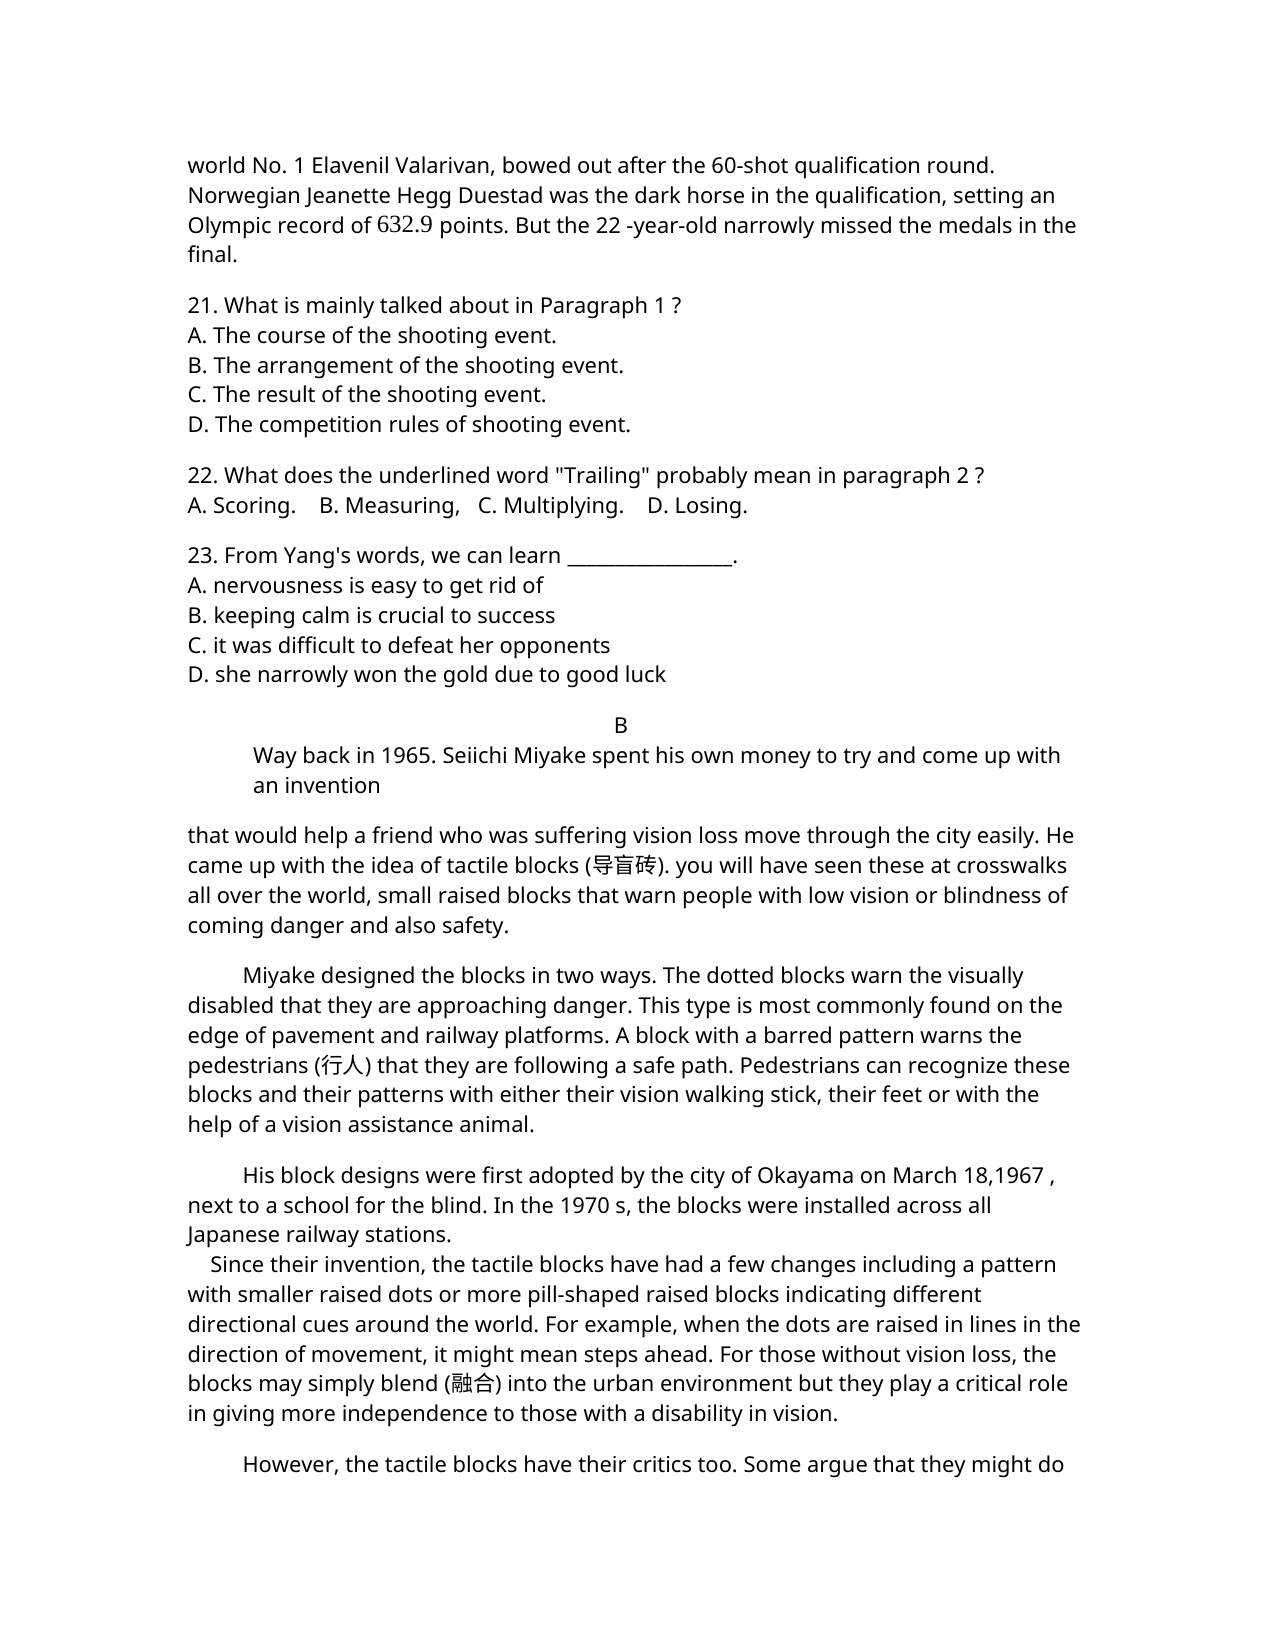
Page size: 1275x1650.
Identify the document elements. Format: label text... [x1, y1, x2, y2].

text 22. What does the underlined word "Trailing" probably mean in paragraph 2 ? A. Scoring. B. Measuring, C. Multiplying. D. Losing. [187, 460, 1087, 519]
text 21. What is mainly talked about in Paragraph 1 ? A. The course of the shooting event. B. The arrangement of the shooting event. C. The result of the shooting event. D. The competition rules of shooting event. [187, 290, 1087, 439]
text B Way back in 1965. Seiichi Miyake spent his own money to try and come up with an invention [253, 710, 1087, 799]
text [187, 1449, 1087, 1478]
text Miyake designed the blocks in two ways. The dotted blocks warn the visually disabled that they are approaching danger. This type is most commonly found on the edge of pavement and railway platforms. A block with a barred pattern warns the pedestrians (行人) that they are following a safe path. Pedestrians can recognize these blocks and their patterns with either their vision walking stick, their feet or with the help of a vision assistance animal. [187, 960, 1087, 1139]
text 23. From Yang's words, we can learn _________________. A. nervousness is easy to get rid of B. keeping calm is crucial to success C. it was difficult to defeat her opponents D. she narrowly won the gold due to good luck [187, 540, 1087, 689]
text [187, 150, 1087, 269]
text His block designs were first adopted by the city of Okayama on March 18,1967 , next to a school for the blind. In the 1970 s, the blocks were installed across all Japanese railway stations. Since their invention, the tactile blocks have had a few changes including a pattern with smaller raised dots or more pill-shaped raised blocks indicating different directional cues around the world. For example, when the dots are raised in lines in the direction of movement, it might mean steps ahead. For those without vision loss, the blocks may simply blend (融合) into the urban environment but they play a critical role in giving more independence to those with a disability in vision. [187, 1160, 1087, 1428]
text that would help a friend who was suffering vision loss move through the city easily. He came up with the idea of tactile blocks (导盲砖). you will have seen these at crosswalks all over the world, small raised blocks that warn people with low vision or blindness of coming danger and also safety. [187, 820, 1087, 939]
